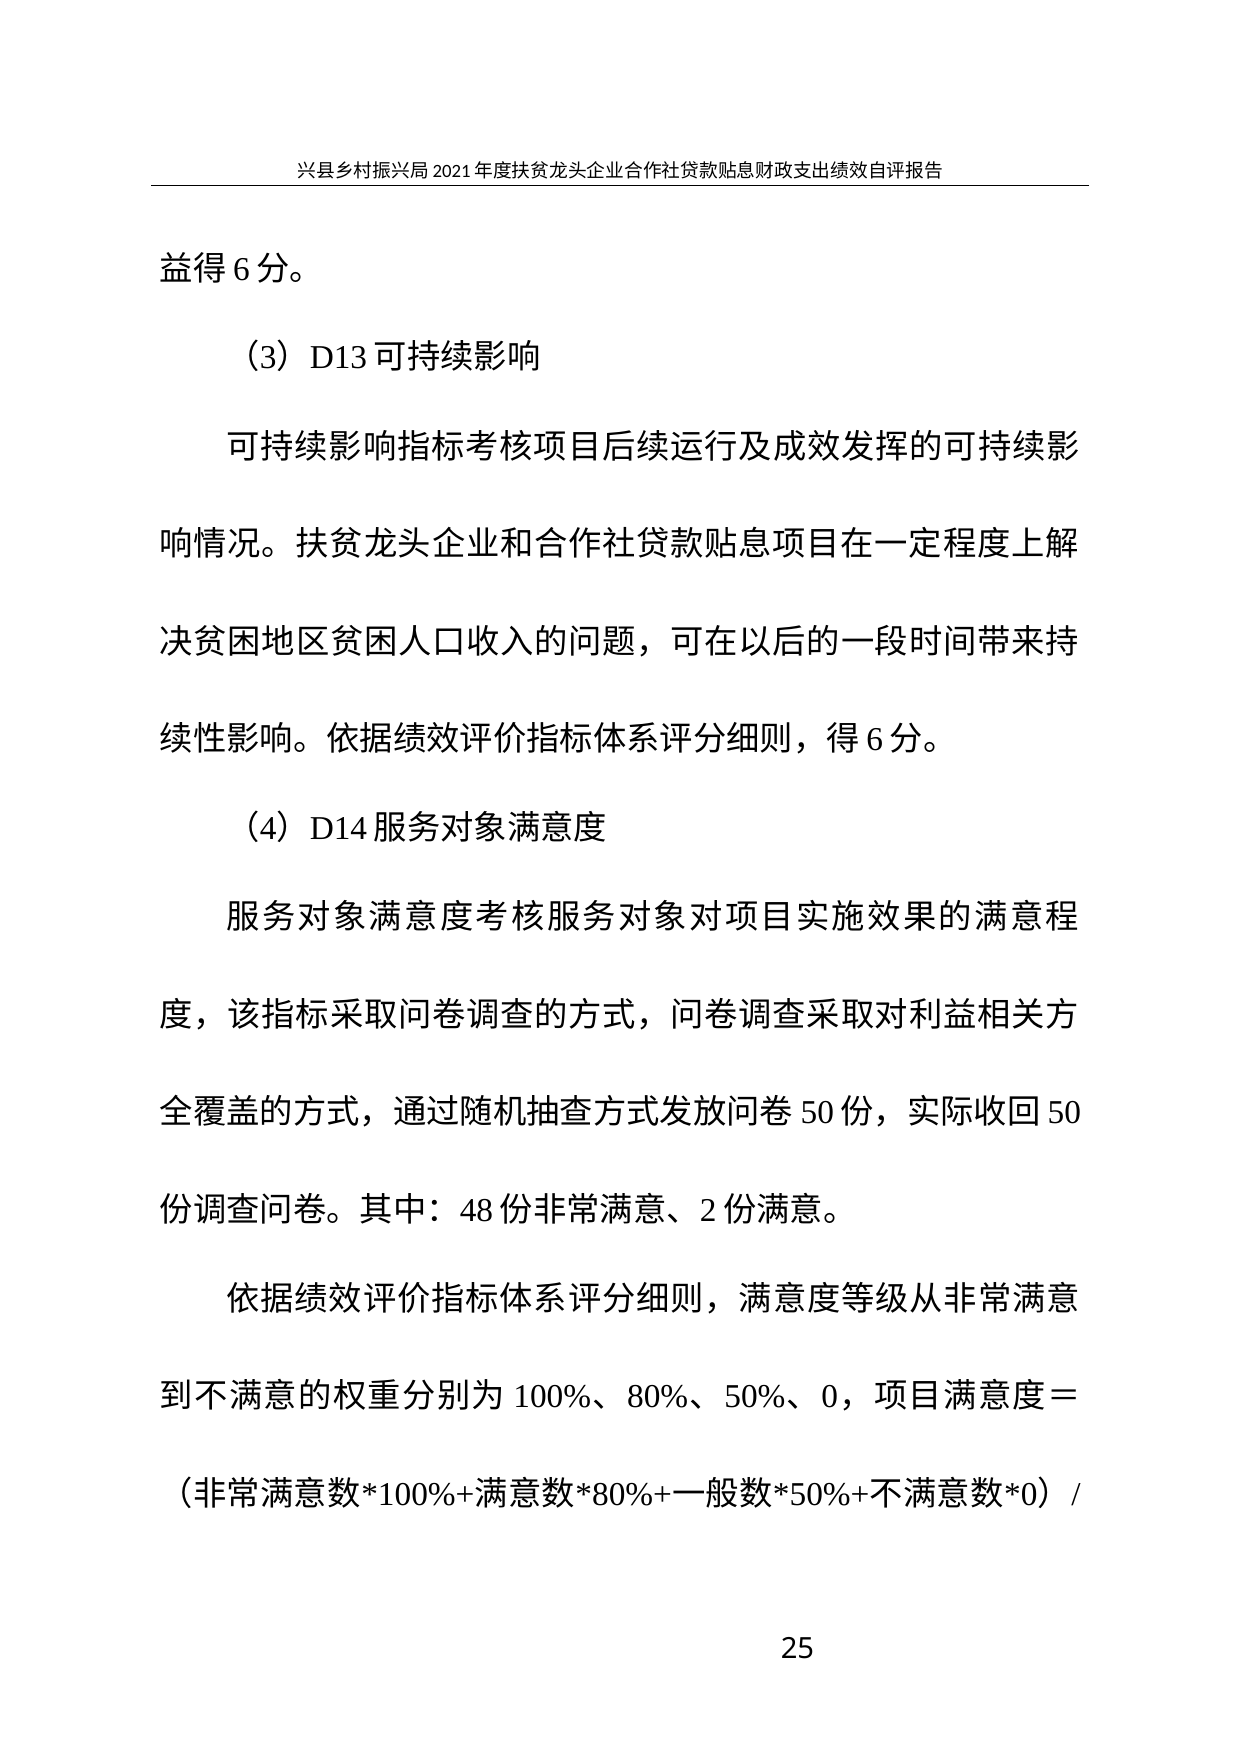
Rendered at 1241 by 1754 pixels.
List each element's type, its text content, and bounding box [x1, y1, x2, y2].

text 可持续影响指标考核项目后续运行及成效发挥的可持续影响情况。扶贫龙头企业和合作社贷款贴息项目在一定程度上解决贫困地区贫困人口收入的问题，可在以后的一段时间带来持续性影响。依据绩效评价指标体系评分细则，得6分。 [159, 411, 1081, 768]
text 服务对象满意度考核服务对象对项目实施效果的满意程度，该指标采取问卷调查的方式，问卷调查采取对利益相关方全覆盖的方式，通过随机抽查方式发放问卷50份，实际收回50份调查问卷。其中：48份非常满意、2份满意。 [159, 882, 1081, 1239]
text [159, 233, 1081, 298]
list D13可持续影响 [159, 322, 1081, 387]
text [159, 1263, 1081, 1523]
list D14服务对象满意度 [159, 793, 1081, 858]
